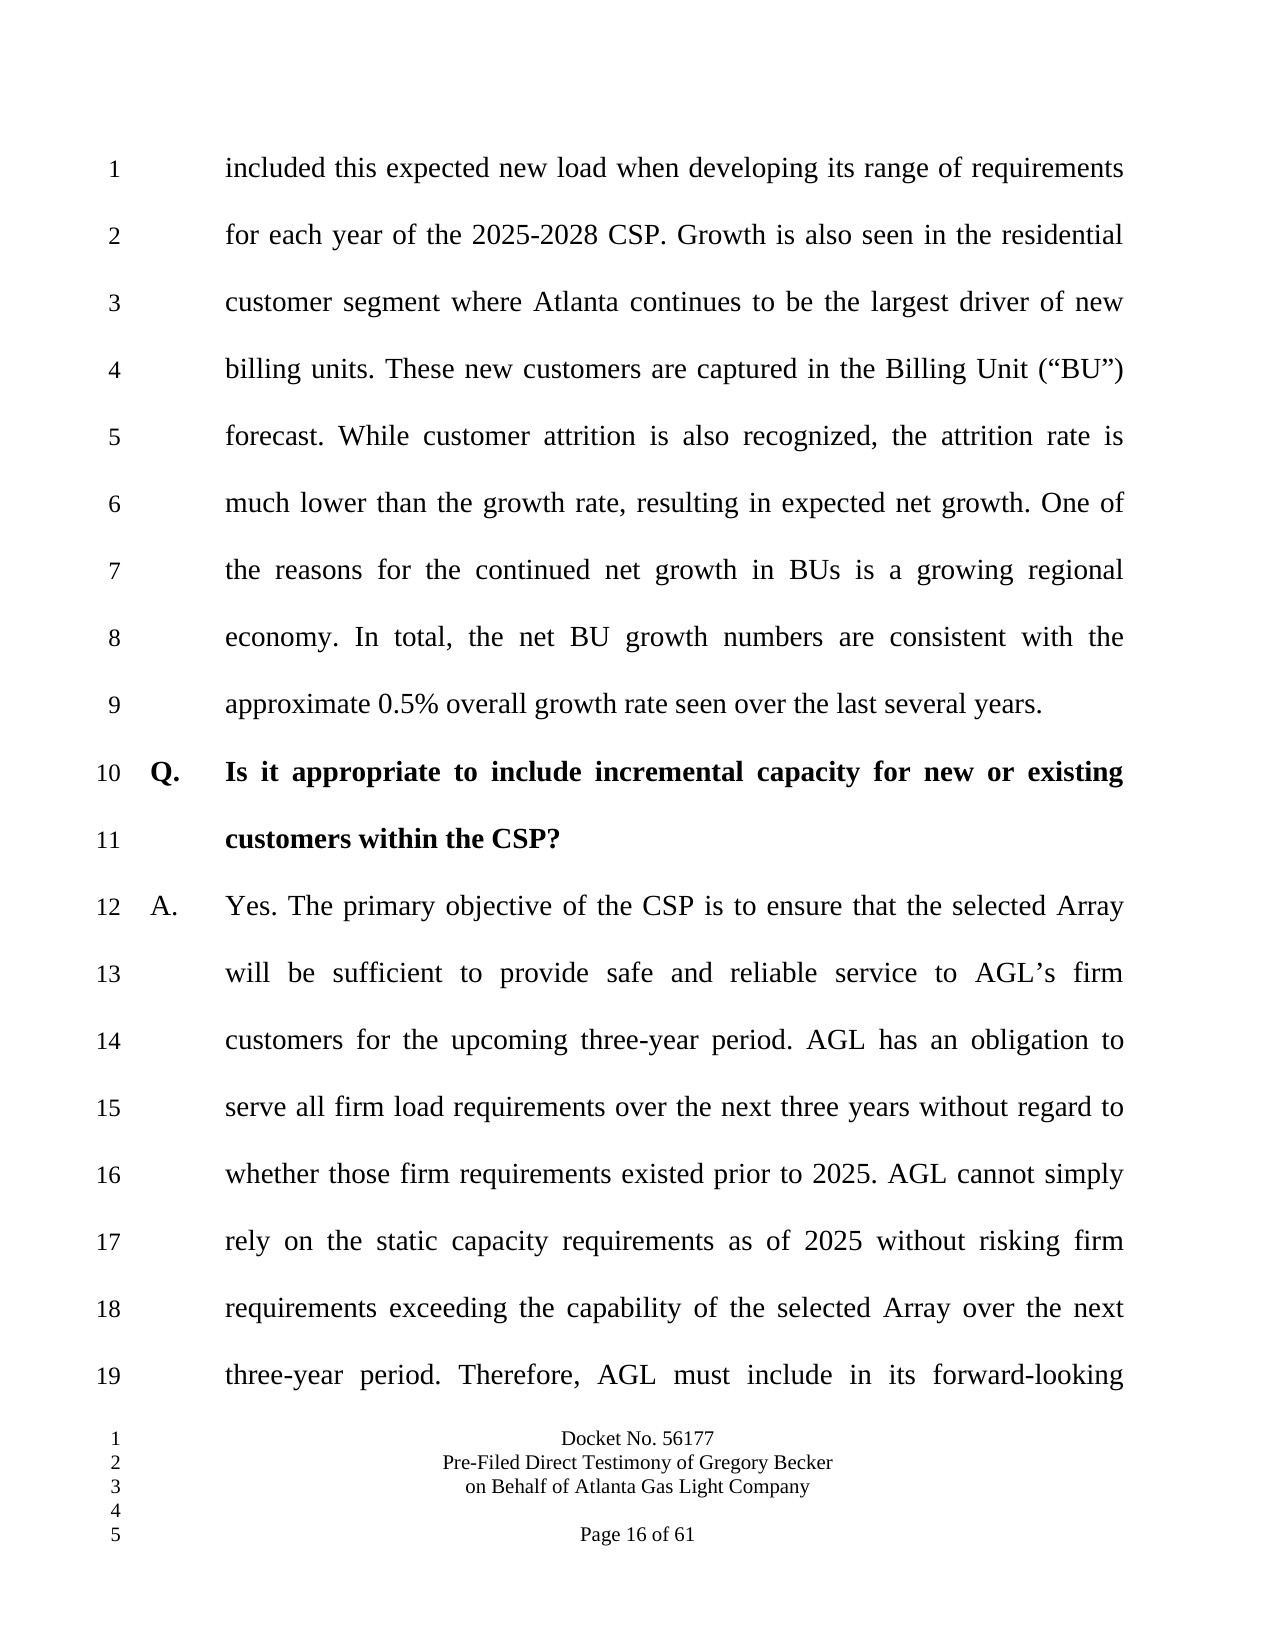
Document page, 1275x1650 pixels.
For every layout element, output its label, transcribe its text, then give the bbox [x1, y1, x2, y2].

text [150, 888, 1125, 1391]
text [150, 150, 1125, 720]
text Q. Is it appropriate to include incremental capacity for new or existing customers within the CSP? [150, 754, 1125, 854]
